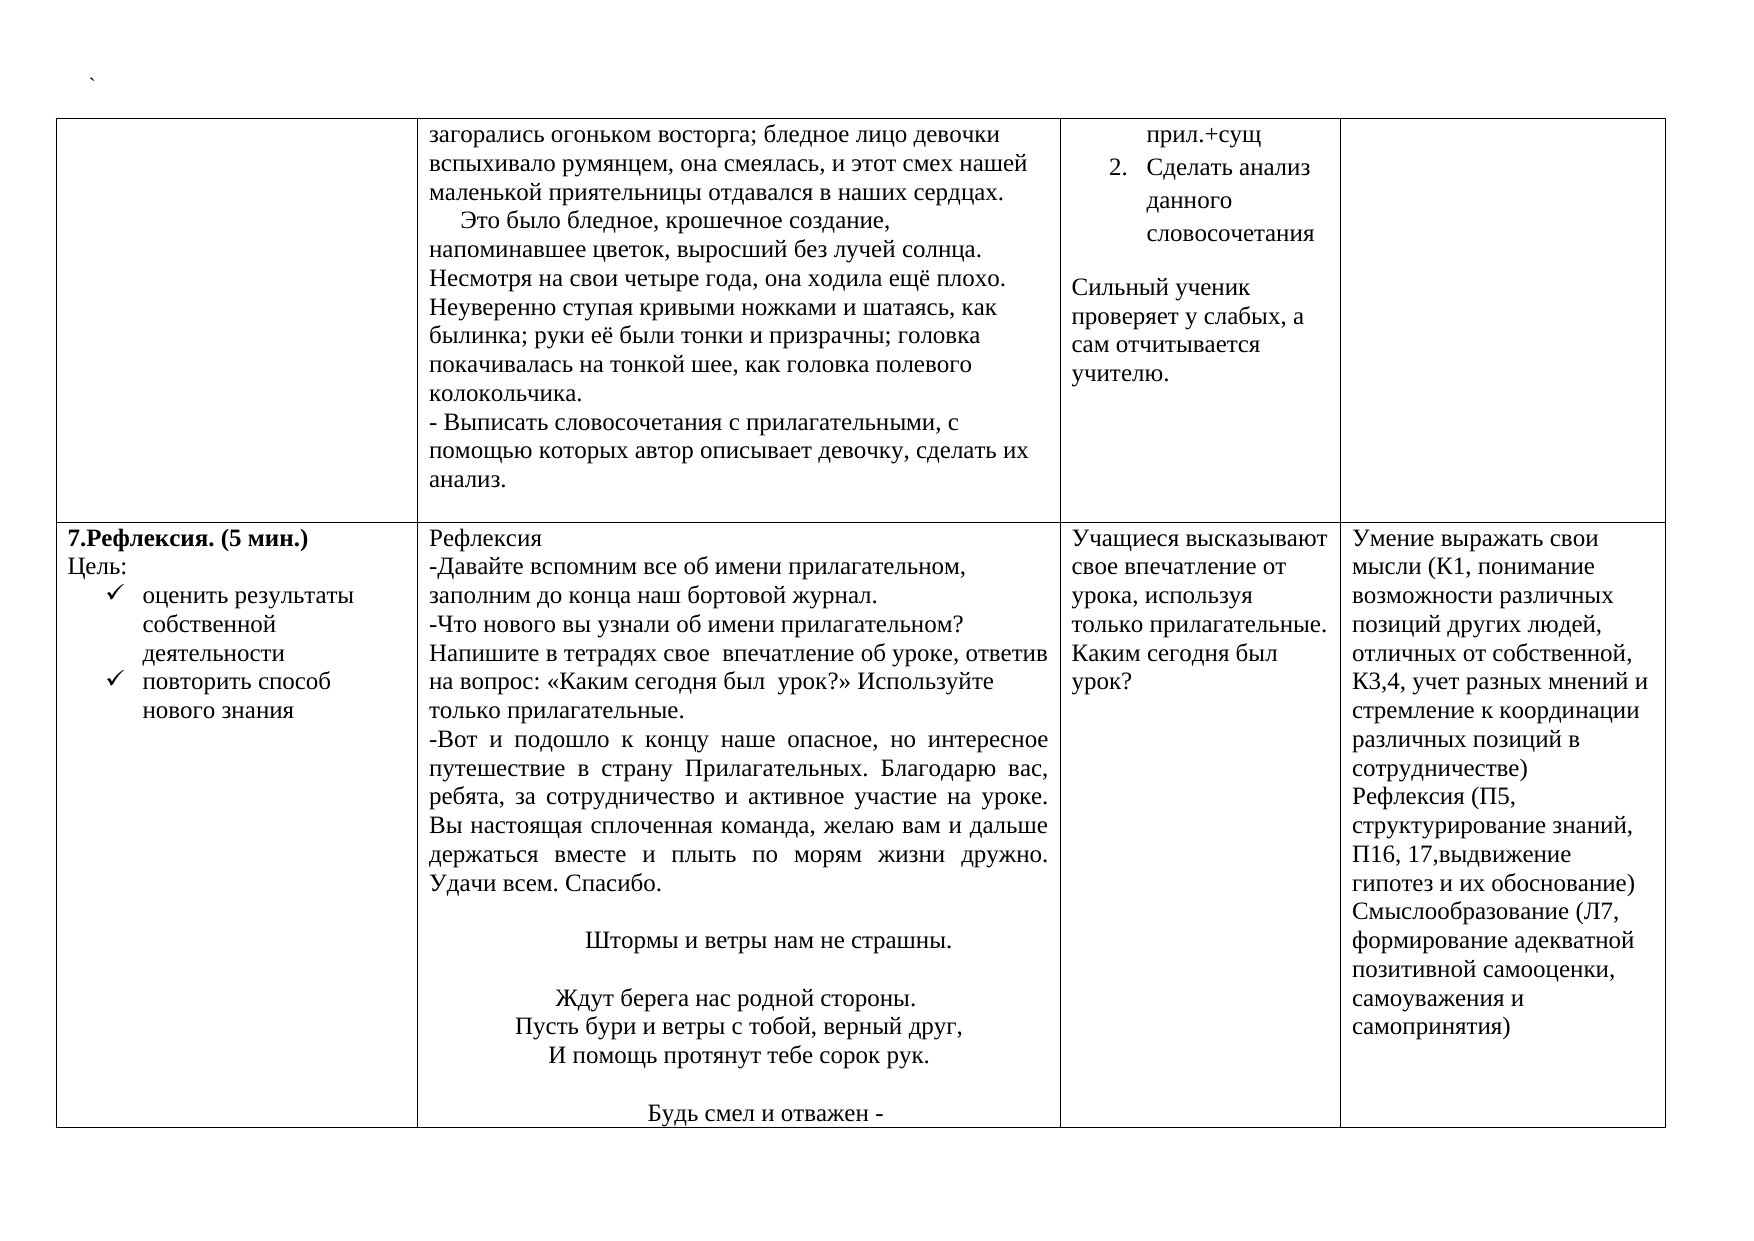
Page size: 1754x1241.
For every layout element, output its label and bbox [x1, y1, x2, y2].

table_cell [1341, 523, 1665, 1127]
table_cell [1061, 523, 1340, 1127]
table_cell [418, 119, 1060, 522]
table_cell [418, 523, 1060, 1127]
table_cell [1341, 119, 1665, 522]
table_cell [1061, 119, 1340, 522]
table_cell [57, 119, 417, 522]
table_cell [57, 523, 417, 1127]
